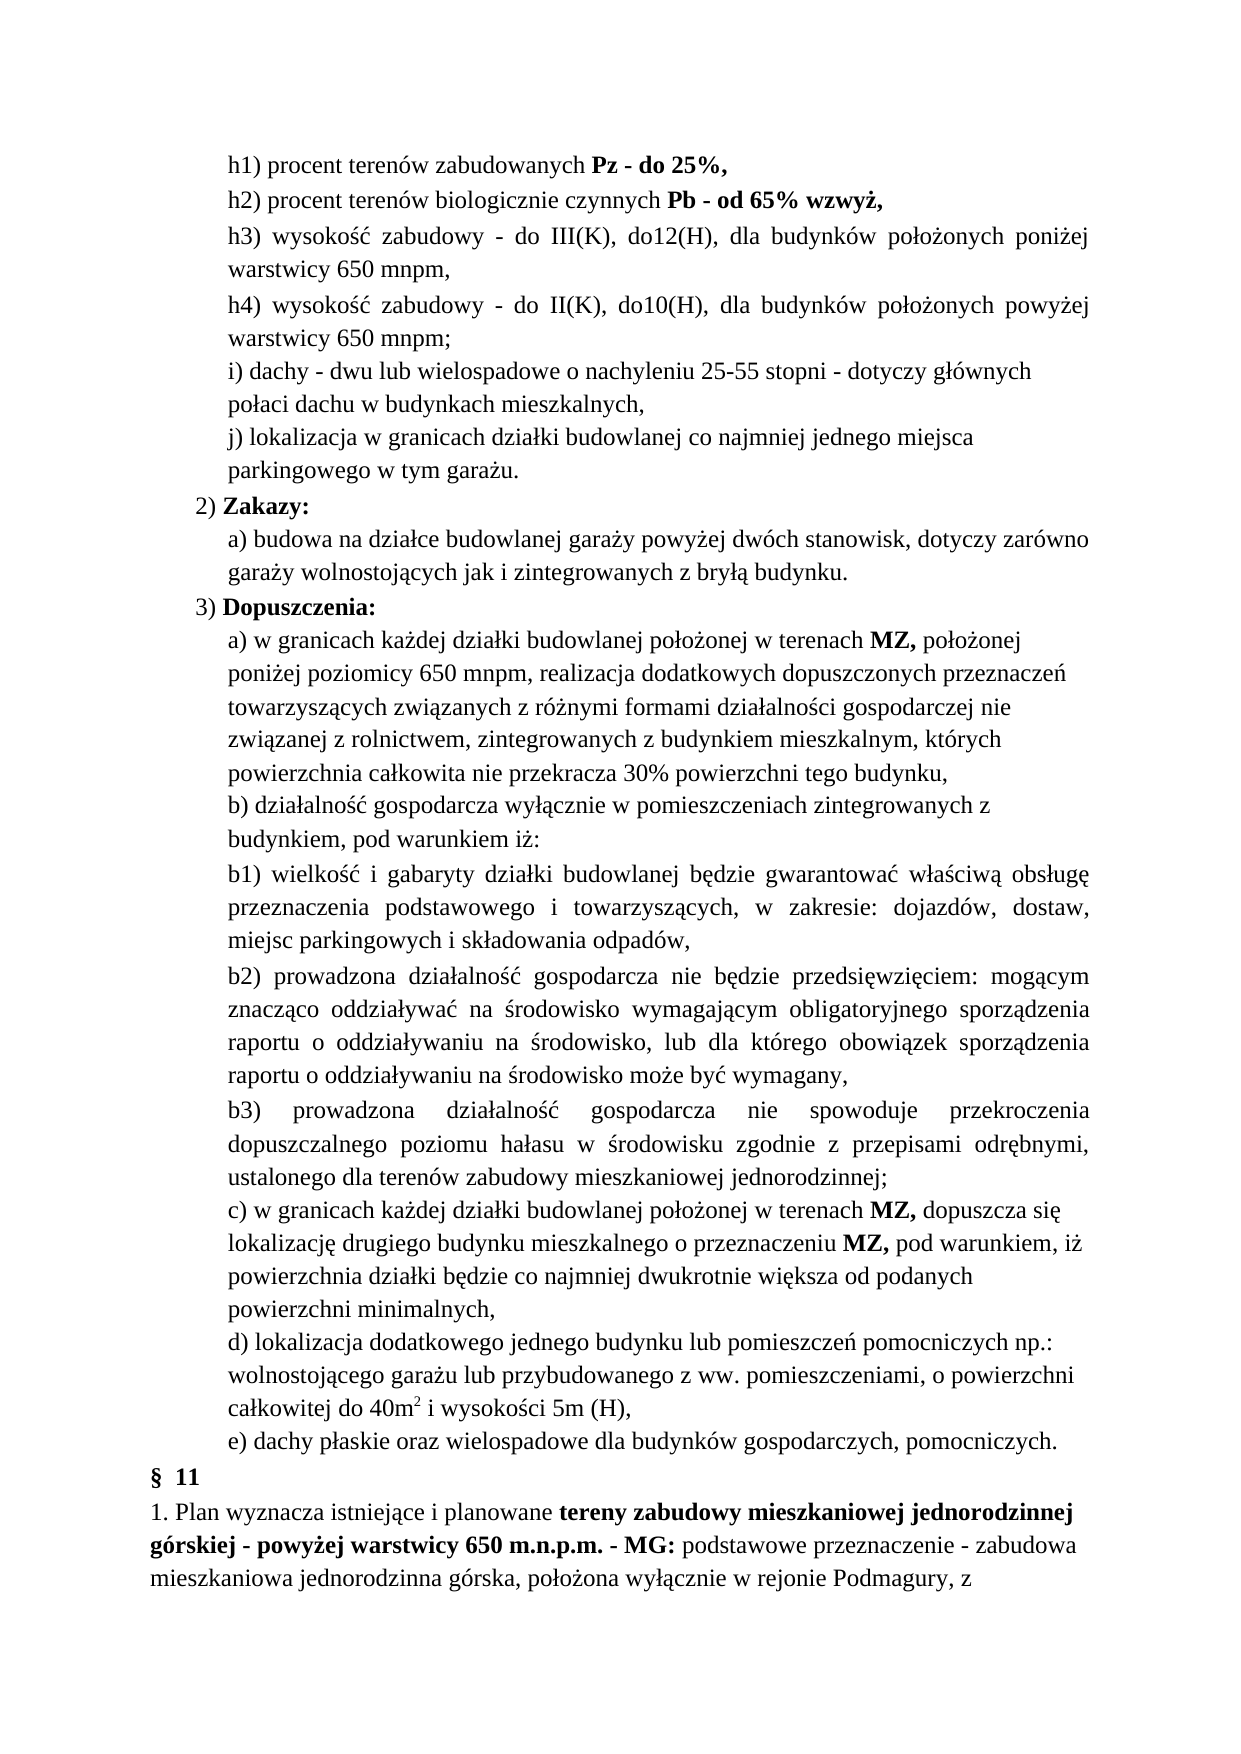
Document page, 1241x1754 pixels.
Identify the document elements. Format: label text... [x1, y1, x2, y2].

text § 11 [150, 1462, 1090, 1490]
text h3) wysokość zabudowy - do III(K), do12(H), dla budynków położonych poniżej warstwicy 650 mnpm, [228, 221, 1090, 283]
text j) lokalizacja w granicach działki budowlanej co najmniej jednego miejsca parkingowego w tym garażu. [228, 422, 1090, 484]
text a) w granicach każdej działki budowlanej położonej w terenach MZ, położonej poniżej poziomicy 650 mnpm, realizacja dodatkowych dopuszczonych przeznaczeń towarzyszących związanych z różnymi formami działalności gospodarczej nie związanej z rolnictwem, zintegrowanych z budynkiem mieszkalnym, których powierzchnia całkowita nie przekracza 30% powierzchni tego budynku, [228, 626, 1090, 786]
text a) budowa na działce budowlanej garaży powyżej dwóch stanowisk, dotyczy zarówno garaży wolnostojących jak i zintegrowanych z bryłą budynku. [228, 524, 1090, 586]
text b3) prowadzona działalność gospodarcza nie spowoduje przekroczenia dopuszczalnego poziomu hałasu w środowisku zgodnie z przepisami odrębnymi, ustalonego dla terenów zabudowy mieszkaniowej jednorodzinnej; [228, 1096, 1090, 1190]
text c) w granicach każdej działki budowlanej położonej w terenach MZ, dopuszcza się lokalizację drugiego budynku mieszkalnego o przeznaczeniu MZ, pod warunkiem, iż powierzchnia działki będzie co najmniej dwukrotnie większa od podanych powierzchni minimalnych, [228, 1195, 1090, 1322]
text i) dachy - dwu lub wielospadowe o nachyleniu 25-55 stopni - dotyczy głównych połaci dachu w budynkach mieszkalnych, [228, 356, 1090, 418]
text b1) wielkość i gabaryty działki budowlanej będzie gwarantować właściwą obsługę przeznaczenia podstawowego i towarzyszących, w zakresie: dojazdów, dostaw, miejsc parkingowych i składowania odpadów, [228, 859, 1090, 954]
text h1) procent terenów zabudowanych Pz - do 25%, [228, 150, 1090, 179]
text e) dachy płaskie oraz wielospadowe dla budynków gospodarczych, pomocniczych. [228, 1426, 1090, 1454]
text h4) wysokość zabudowy - do II(K), do10(H), dla budynków położonych powyżej warstwicy 650 mnpm; [228, 290, 1090, 352]
text b) działalność gospodarcza wyłącznie w pomieszczeniach zintegrowanych z budynkiem, pod warunkiem iż: [228, 791, 1090, 852]
text d) lokalizacja dodatkowego jednego budynku lub pomieszczeń pomocniczych np.: wolnostojącego garażu lub przybudowanego z ww. pomieszczeniami, o powierzchni całkowitej do 40m2 i wysokości 5m (H), [228, 1327, 1090, 1422]
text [150, 1497, 1090, 1592]
text h2) procent terenów biologicznie czynnych Pb - od 65% wzwyż, [228, 186, 1090, 214]
text b2) prowadzona działalność gospodarcza nie będzie przedsięwzięciem: mogącym znacząco oddziaływać na środowisko wymagającym obligatoryjnego sporządzenia raportu o oddziaływaniu na środowisko, lub dla którego obowiązek sporządzenia raportu o oddziaływaniu na środowisko może być wymagany, [228, 961, 1090, 1089]
text 2) Zakazy: [189, 491, 1090, 519]
text 3) Dopuszczenia: [189, 592, 1090, 621]
